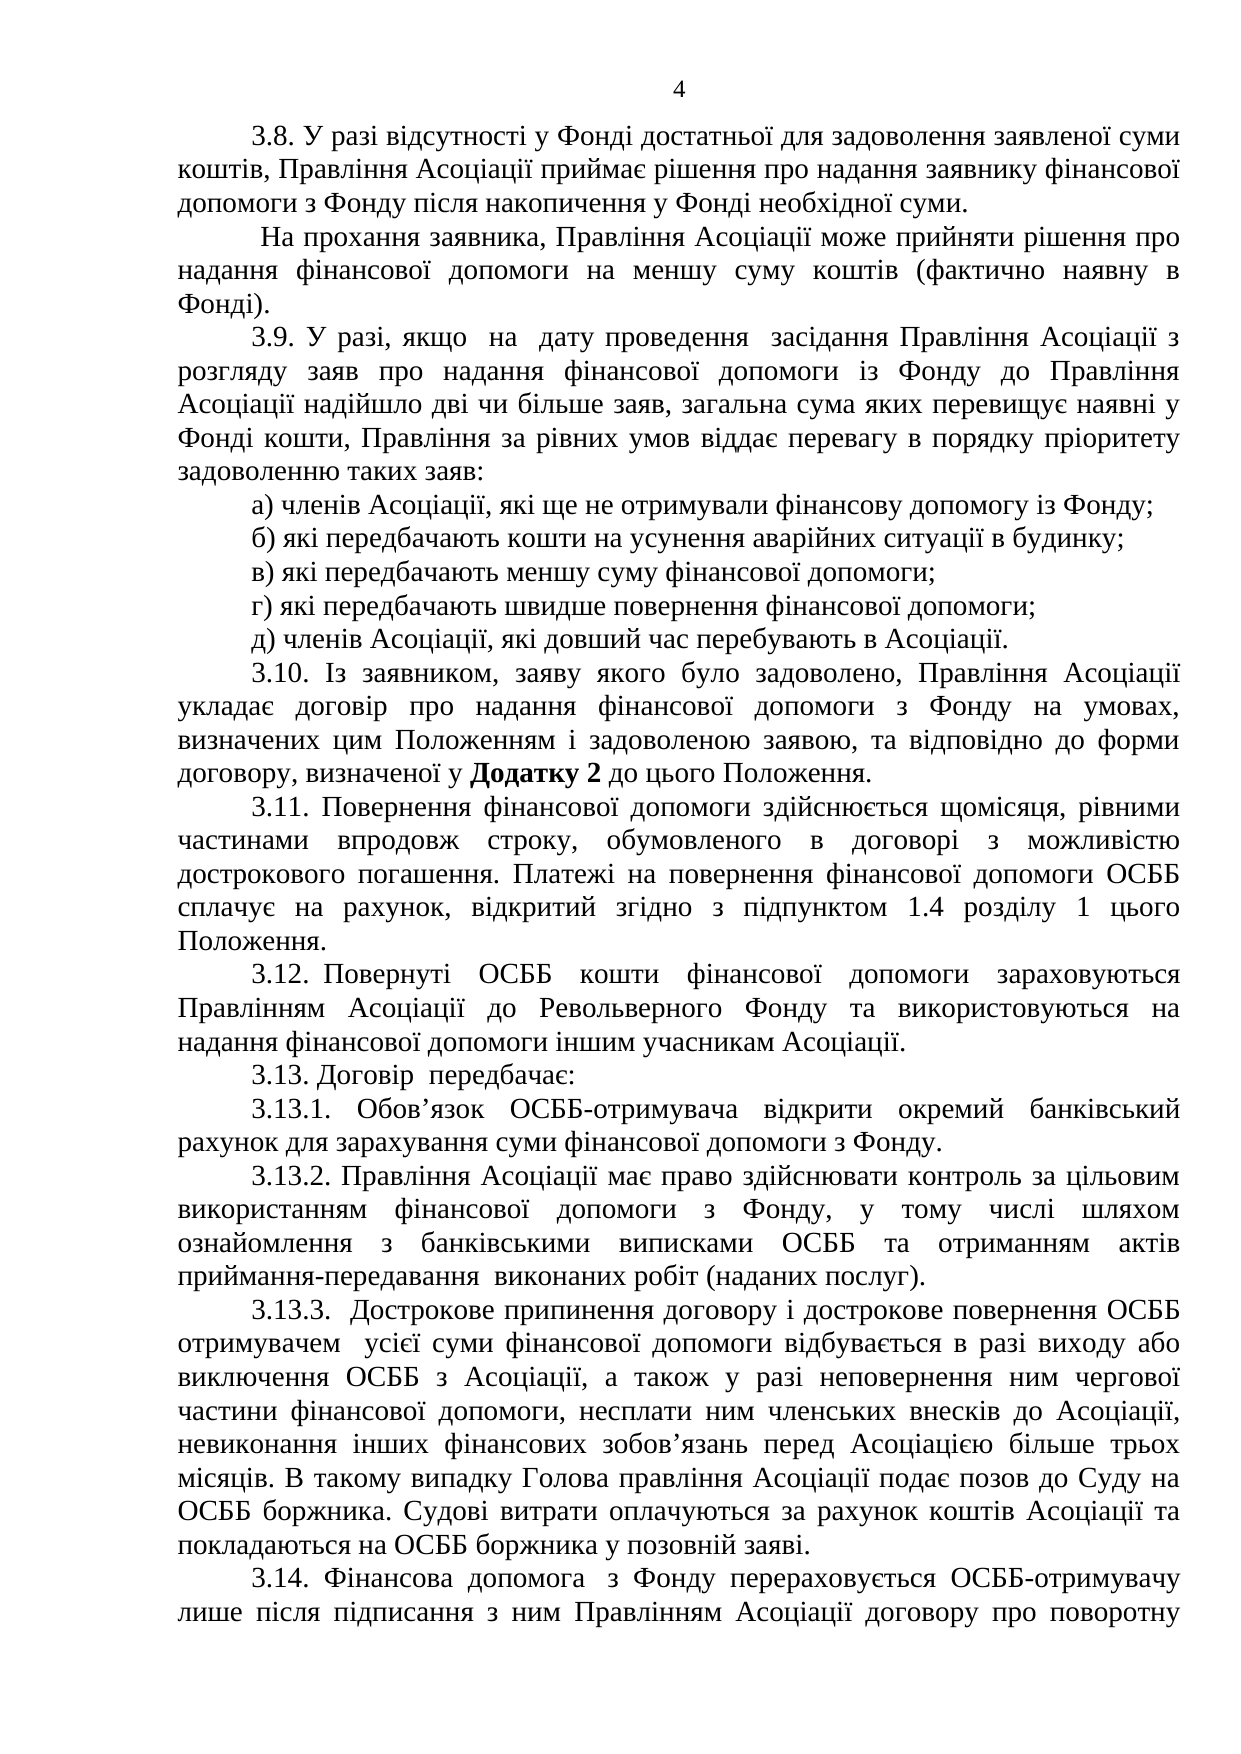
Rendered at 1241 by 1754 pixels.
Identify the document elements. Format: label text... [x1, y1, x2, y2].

text 3.8. У разі відсутності у Фонді достатньої для задоволення заявленої суми коштів, Правління Асоціації приймає рішення про надання заявнику фінансової допомоги з Фонду після накопичення у Фонді необхідної суми. [177, 118, 1181, 219]
text 3.13.1. Обов’язок ОСББ-отримувача відкрити окремий банківський рахунок для зарахування суми фінансової допомоги з Фонду. [177, 1091, 1181, 1158]
text 3.13.2. Правління Асоціації має право здійснювати контроль за цільовим використанням фінансової допомоги з Фонду, у тому числі шляхом ознайомлення з банківськими виписками ОСББ та отриманням актів приймання-передавання виконаних робіт (наданих послуг). [177, 1158, 1181, 1292]
text 3.9. У разі, якщо на дату проведення засідання Правління Асоціації з розгляду заяв про надання фінансової допомоги із Фонду до Правління Асоціації надійшло дві чи більше заяв, загальна сума яких перевищує наявні у Фонді кошти, Правління за рівних умов віддає перевагу в порядку пріоритету задоволенню таких заяв: [177, 319, 1181, 487]
text г) які передбачають швидше повернення фінансової допомоги; [177, 588, 1181, 621]
text 3.13. Договір передбачає: [177, 1057, 1181, 1091]
text 3.12. Повернуті ОСББ кошти фінансової допомоги зараховуються Правлінням Асоціації до Револьверного Фонду та використовуються на надання фінансової допомоги іншим учасникам Асоціації. [177, 957, 1181, 1057]
text На прохання заявника, Правління Асоціації може прийняти рішення про надання фінансової допомоги на меншу суму коштів (фактично наявну в Фонді). [177, 219, 1181, 319]
text 3.13.3. Дострокове припинення договору і дострокове повернення ОСББ отримувачем усієї суми фінансової допомоги відбувається в разі виходу або виключення ОСББ з Асоціації, а також у разі неповернення ним чергової частини фінансової допомоги, несплати ним членських внесків до Асоціації, невиконання інших фінансових зобов’язань перед Асоціацією більше трьох місяців. В такому випадку Голова правління Асоціації подає позов до Суду на ОСББ боржника. Судові витрати оплачуються за рахунок коштів Асоціації та покладаються на ОСББ боржника у позовній заяві. [177, 1292, 1181, 1560]
text а) членів Асоціації, які ще не отримували фінансову допомогу із Фонду; [177, 487, 1181, 521]
text б) які передбачають кошти на усунення аварійних ситуації в будинку; [177, 521, 1181, 554]
text д) членів Асоціації, які довший час перебувають в Асоціації. [177, 621, 1181, 655]
text 3.11. Повернення фінансової допомоги здійснюється щомісяця, рівними частинами впродовж строку, обумовленого в договорі з можливістю дострокового погашення. Платежі на повернення фінансової допомоги ОСББ сплачує на рахунок, відкритий згідно з підпунктом 1.4 розділу 1 цього Положення. [177, 789, 1181, 957]
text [177, 1560, 1181, 1627]
text 3.10. Із заявником, заяву якого було задоволено, Правління Асоціації укладає договір про надання фінансової допомоги з Фонду на умовах, визначених цим Положенням і задоволеною заявою, та відповідно до форми договору, визначеної у Додатку 2 до цього Положення. [177, 655, 1181, 789]
text в) які передбачають меншу суму фінансової допомоги; [177, 554, 1181, 588]
